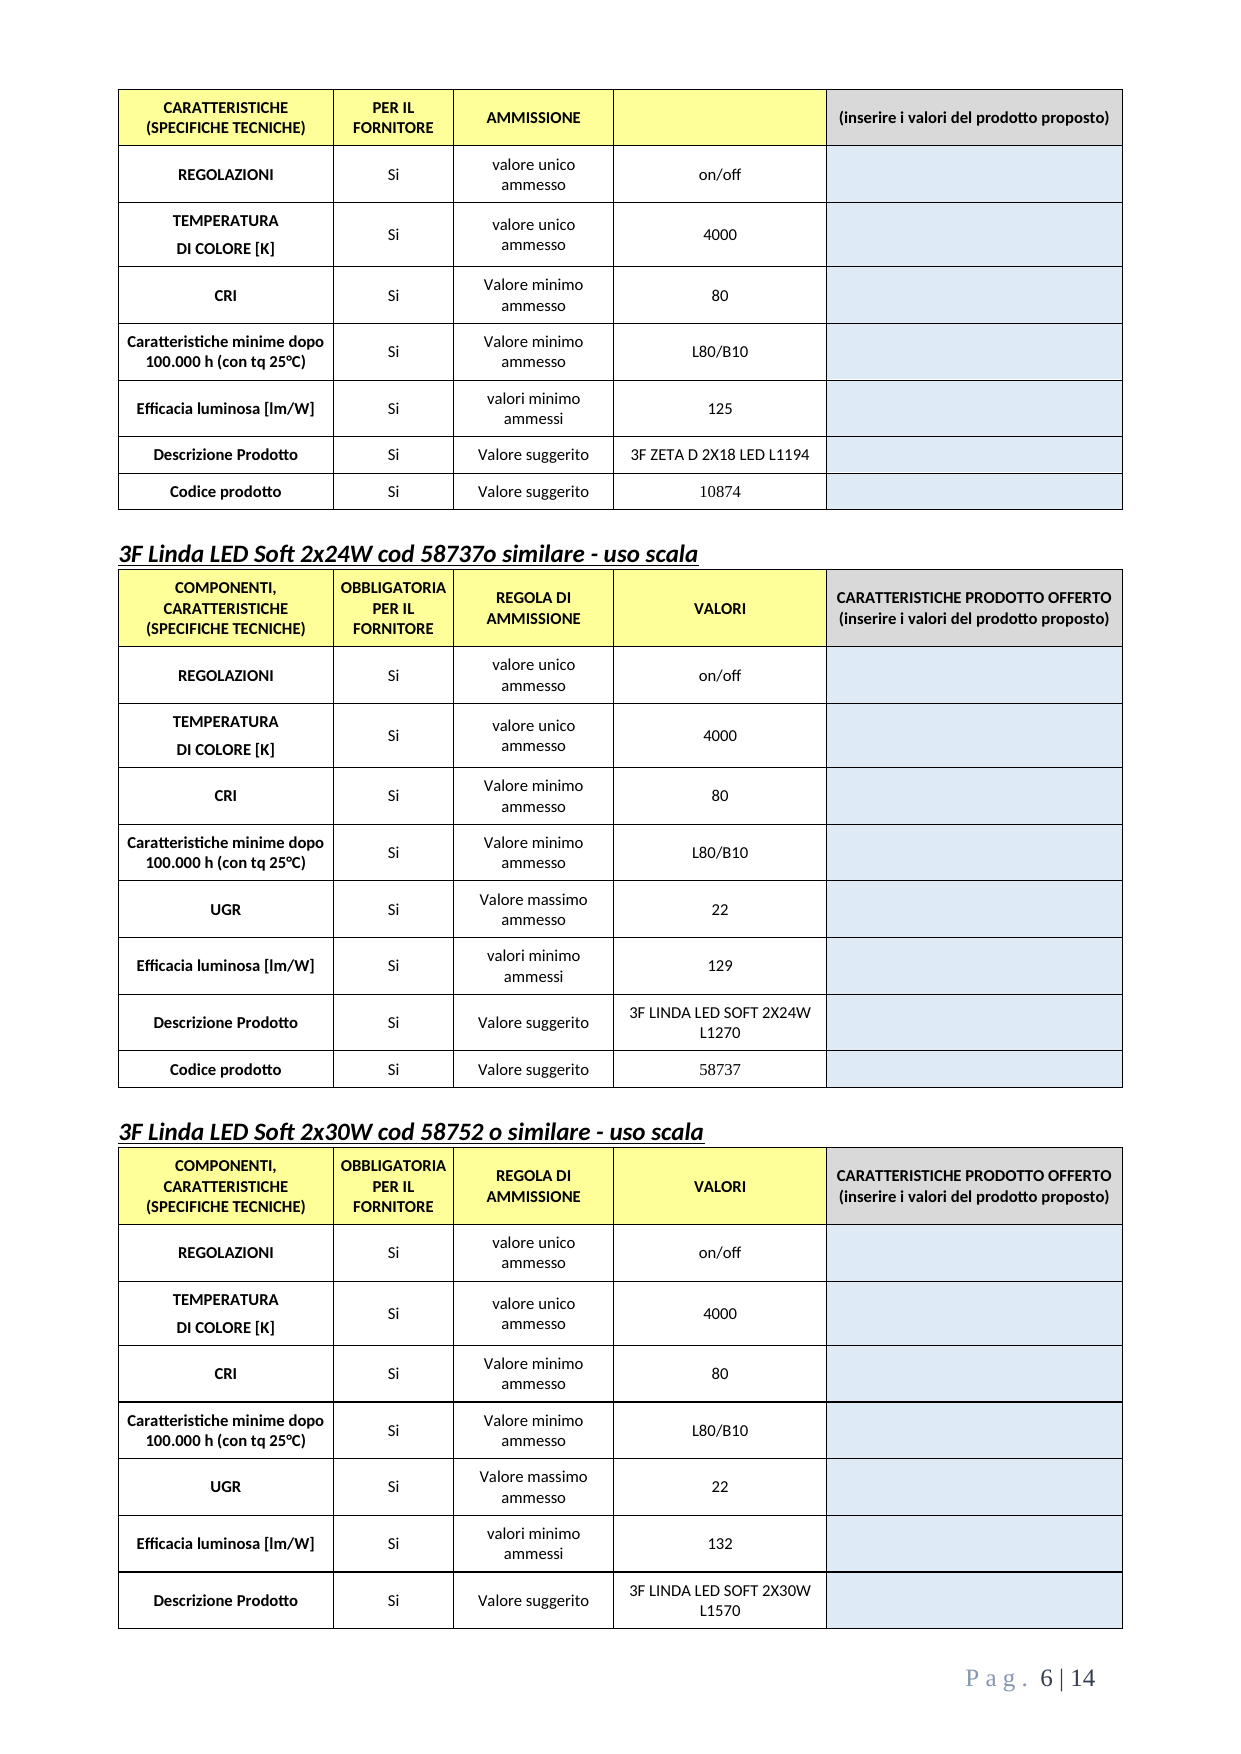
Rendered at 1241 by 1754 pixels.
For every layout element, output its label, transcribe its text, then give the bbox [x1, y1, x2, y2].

table_header VALORI [614, 90, 826, 145]
table_cell Si [334, 324, 453, 379]
table_cell valore unico ammesso [454, 203, 613, 266]
table_cell [827, 324, 1122, 379]
table_cell [827, 1051, 1122, 1087]
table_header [454, 90, 613, 145]
table_cell valore unico ammesso [454, 704, 613, 767]
table_cell Efficacia luminosa [lm/W] [119, 1516, 333, 1571]
text 3F Linda LED Soft 2x30W cod 58752 o similare - uso scala [118, 1116, 1122, 1147]
table_cell L80/B10 [614, 1403, 826, 1458]
table_cell [827, 267, 1122, 323]
table_cell [827, 881, 1122, 937]
table_cell Valore suggerito [454, 437, 613, 472]
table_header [119, 90, 333, 145]
table_cell Si [334, 647, 453, 703]
table_cell Valore minimo ammesso [454, 1403, 613, 1458]
table_cell TEMPERATURA DI COLORE [K] [119, 203, 333, 266]
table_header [334, 90, 453, 145]
table_cell Si [334, 1516, 453, 1571]
table_cell 3F ZETA D 2X18 LED L1194 [614, 437, 826, 472]
table_cell 80 [614, 768, 826, 824]
table_cell Si [334, 768, 453, 824]
table_header CARATTERISTICHE PRODOTTO OFFERTO (inserire i valori del prodotto proposto) [827, 570, 1122, 646]
table_cell 3F LINDA LED SOFT 2X24W L1270 [614, 995, 826, 1050]
table_cell L80/B10 [614, 825, 826, 880]
table_cell 80 [614, 267, 826, 323]
table_header COMPONENTI, CARATTERISTICHE (SPECIFICHE TECNICHE) [119, 1148, 333, 1224]
table_cell TEMPERATURA DI COLORE [K] [119, 1282, 333, 1345]
table_header REGOLA DI AMMISSIONE [454, 1148, 613, 1224]
table_cell [827, 1573, 1122, 1628]
table_cell Si [334, 1346, 453, 1401]
table_cell REGOLAZIONI [119, 146, 333, 202]
table_cell Valore minimo ammesso [454, 324, 613, 379]
table_cell Valore suggerito [454, 474, 613, 509]
table_cell Valore massimo ammesso [454, 881, 613, 937]
table_cell 10874 [614, 474, 826, 509]
table_cell Si [334, 203, 453, 266]
table_cell Valore minimo ammesso [454, 768, 613, 824]
table_cell 22 [614, 1459, 826, 1515]
table_cell REGOLAZIONI [119, 647, 333, 703]
table_cell Codice prodotto [119, 474, 333, 509]
table_cell Si [334, 881, 453, 937]
table_cell REGOLAZIONI [119, 1225, 333, 1281]
table_cell Valore minimo ammesso [454, 825, 613, 880]
table_header OBBLIGATORIA PER IL FORNITORE [334, 1148, 453, 1224]
table_cell [827, 938, 1122, 994]
table_header VALORI [614, 1148, 826, 1224]
table_cell Valore suggerito [454, 1573, 613, 1628]
table_header REGOLA DI AMMISSIONE [454, 570, 613, 646]
table_cell [827, 704, 1122, 767]
table_cell valori minimo ammessi [454, 381, 613, 436]
table_cell Si [334, 704, 453, 767]
table_cell valore unico ammesso [454, 647, 613, 703]
table_header CARATTERISTICHE PRODOTTO OFFERTO (inserire i valori del prodotto proposto) [827, 1148, 1122, 1224]
table_cell L80/B10 [614, 324, 826, 379]
table_cell CRI [119, 768, 333, 824]
table_cell Si [334, 267, 453, 323]
table_cell [827, 768, 1122, 824]
table_cell 125 [614, 381, 826, 436]
table_cell [827, 146, 1122, 202]
table_cell [827, 1282, 1122, 1345]
table_cell UGR [119, 881, 333, 937]
table_cell [827, 1403, 1122, 1458]
table_cell TEMPERATURA DI COLORE [K] [119, 704, 333, 767]
table_cell Si [334, 474, 453, 509]
table_header OBBLIGATORIA PER IL FORNITORE [334, 570, 453, 646]
table_header VALORI [614, 570, 826, 646]
table_cell CRI [119, 1346, 333, 1401]
table_cell on/off [614, 146, 826, 202]
table_cell Si [334, 437, 453, 472]
table_cell 4000 [614, 704, 826, 767]
table_header COMPONENTI, CARATTERISTICHE (SPECIFICHE TECNICHE) [119, 570, 333, 646]
table_cell Caratteristiche minime dopo 100.000 h (con tq 25°C) [119, 324, 333, 379]
table_cell [827, 474, 1122, 509]
table_cell [827, 1459, 1122, 1515]
table_cell Caratteristiche minime dopo 100.000 h (con tq 25°C) [119, 1403, 333, 1458]
table_cell on/off [614, 647, 826, 703]
table_cell valori minimo ammessi [454, 1516, 613, 1571]
table_cell on/off [614, 1225, 826, 1281]
table_cell Descrizione Prodotto [119, 437, 333, 472]
table_cell Si [334, 938, 453, 994]
table_cell [827, 1346, 1122, 1401]
table_cell Descrizione Prodotto [119, 995, 333, 1050]
table_cell Caratteristiche minime dopo 100.000 h (con tq 25°C) [119, 825, 333, 880]
table_cell Descrizione Prodotto [119, 1573, 333, 1628]
table_cell Si [334, 1225, 453, 1281]
table_cell Codice prodotto [119, 1051, 333, 1087]
table_cell Si [334, 146, 453, 202]
table_cell Si [334, 825, 453, 880]
table_cell [827, 995, 1122, 1050]
table_cell 58737 [614, 1051, 826, 1087]
table_cell CRI [119, 267, 333, 323]
table_cell [827, 1225, 1122, 1281]
text 3F Linda LED Soft 2x24W cod 58737o similare - uso scala [118, 539, 1122, 569]
table_cell 129 [614, 938, 826, 994]
table_cell Si [334, 1573, 453, 1628]
table_cell Valore minimo ammesso [454, 267, 613, 323]
table_cell Si [334, 1282, 453, 1345]
table_cell Valore massimo ammesso [454, 1459, 613, 1515]
table_cell Valore minimo ammesso [454, 1346, 613, 1401]
table_cell [827, 381, 1122, 436]
table_cell 132 [614, 1516, 826, 1571]
table_cell Si [334, 995, 453, 1050]
table_cell 3F LINDA LED SOFT 2X30W L1570 [614, 1573, 826, 1628]
table_cell Si [334, 1403, 453, 1458]
table_cell [827, 647, 1122, 703]
table_cell valore unico ammesso [454, 1282, 613, 1345]
table_cell Si [334, 381, 453, 436]
table_cell [827, 1516, 1122, 1571]
table_cell 80 [614, 1346, 826, 1401]
table_cell valore unico ammesso [454, 1225, 613, 1281]
table_cell UGR [119, 1459, 333, 1515]
table_cell 4000 [614, 203, 826, 266]
table_cell valore unico ammesso [454, 146, 613, 202]
table_cell valori minimo ammessi [454, 938, 613, 994]
table_cell [827, 203, 1122, 266]
table_cell Efficacia luminosa [lm/W] [119, 938, 333, 994]
table_cell 4000 [614, 1282, 826, 1345]
table_cell Efficacia luminosa [lm/W] [119, 381, 333, 436]
table_cell Valore suggerito [454, 995, 613, 1050]
table_cell Si [334, 1459, 453, 1515]
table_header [827, 90, 1122, 145]
table_cell 22 [614, 881, 826, 937]
table_cell Valore suggerito [454, 1051, 613, 1087]
table_cell [827, 437, 1122, 472]
table_cell [827, 825, 1122, 880]
table_cell Si [334, 1051, 453, 1087]
